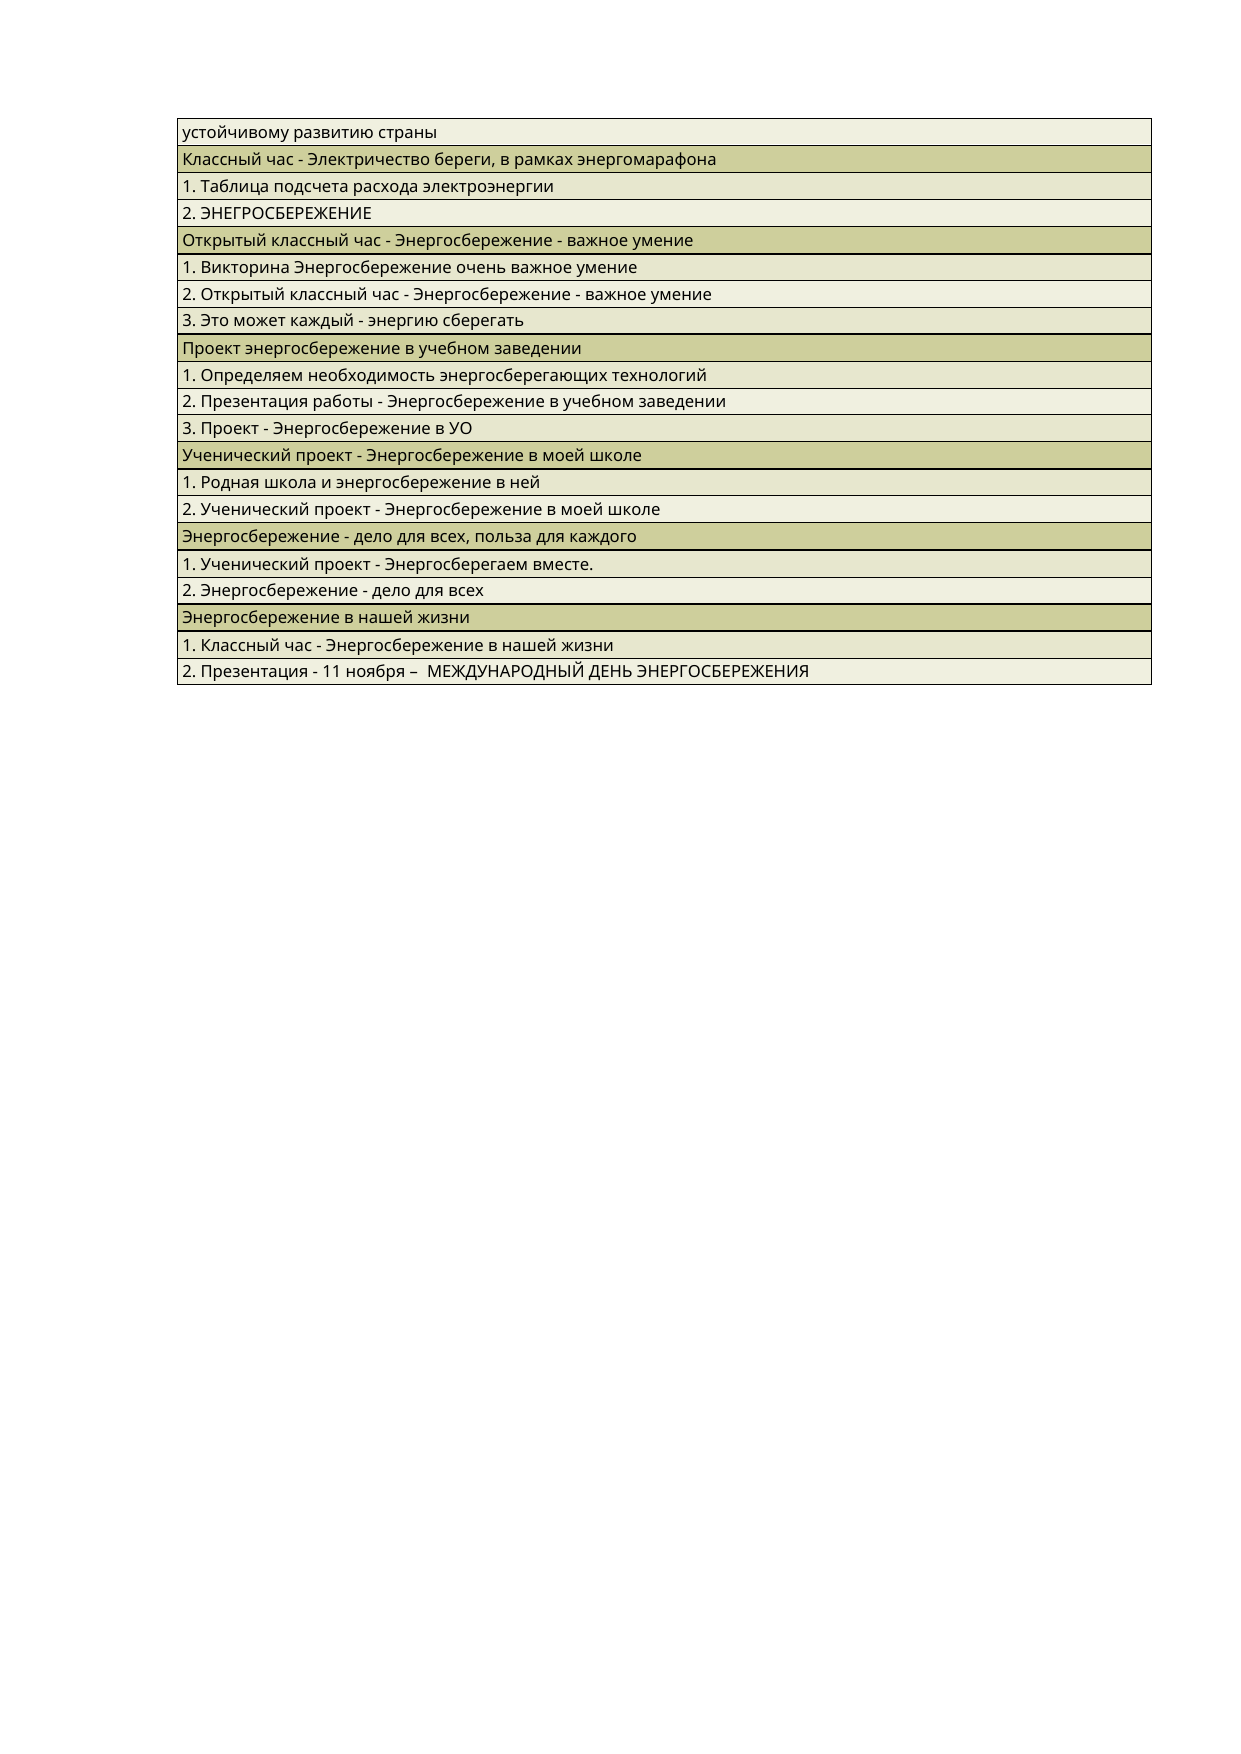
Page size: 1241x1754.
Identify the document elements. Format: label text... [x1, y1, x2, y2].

table_cell 1. Определяем необходимость энергосберегающих технологий [178, 362, 1151, 388]
table_cell 3. Проект - Энергосбережение в УО [178, 415, 1151, 441]
table_cell 2. Открытый классный час - Энергосбережение - важное умение [178, 281, 1151, 307]
table_cell 2. Ученический проект - Энергосбережение в моей школе [178, 496, 1151, 522]
table_cell 1. Родная школа и энергосбережение в ней [178, 470, 1151, 495]
table_cell 2. Презентация - 11 ноября – МЕЖДУНАРОДНЫЙ ДЕНЬ ЭНЕРГОСБЕРЕЖЕНИЯ [178, 659, 1151, 684]
table_cell 1. Таблица подсчета расхода электроэнергии [178, 173, 1151, 199]
table_cell Проект энергосбережение в учебном заведении [178, 335, 1151, 361]
table_cell 2. Энергосбережение - дело для всех [178, 578, 1151, 603]
table_cell Открытый классный час - Энергосбережение - важное умение [178, 227, 1151, 253]
table_cell Классный час - Электричество береги, в рамках энергомарафона [178, 146, 1151, 172]
table_cell 3. Это может каждый - энергию сберегать [178, 308, 1151, 333]
table_cell 1. Викторина Энергосбережение очень важное умение [178, 255, 1151, 280]
table_cell 2. Презентация работы - Энергосбережение в учебном заведении [178, 389, 1151, 414]
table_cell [178, 119, 1151, 144]
table_cell 2. ЭНЕГРОСБЕРЕЖЕНИЕ [178, 200, 1151, 226]
table_cell 1. Ученический проект - Энергосберегаем вместе. [178, 551, 1151, 577]
table_cell 1. Классный час - Энергосбережение в нашей жизни [178, 632, 1151, 658]
table_cell Энергосбережение в нашей жизни [178, 605, 1151, 630]
table_cell Энергосбережение - дело для всех, польза для каждого [178, 523, 1151, 549]
table_cell Ученический проект - Энергосбережение в моей школе [178, 442, 1151, 468]
